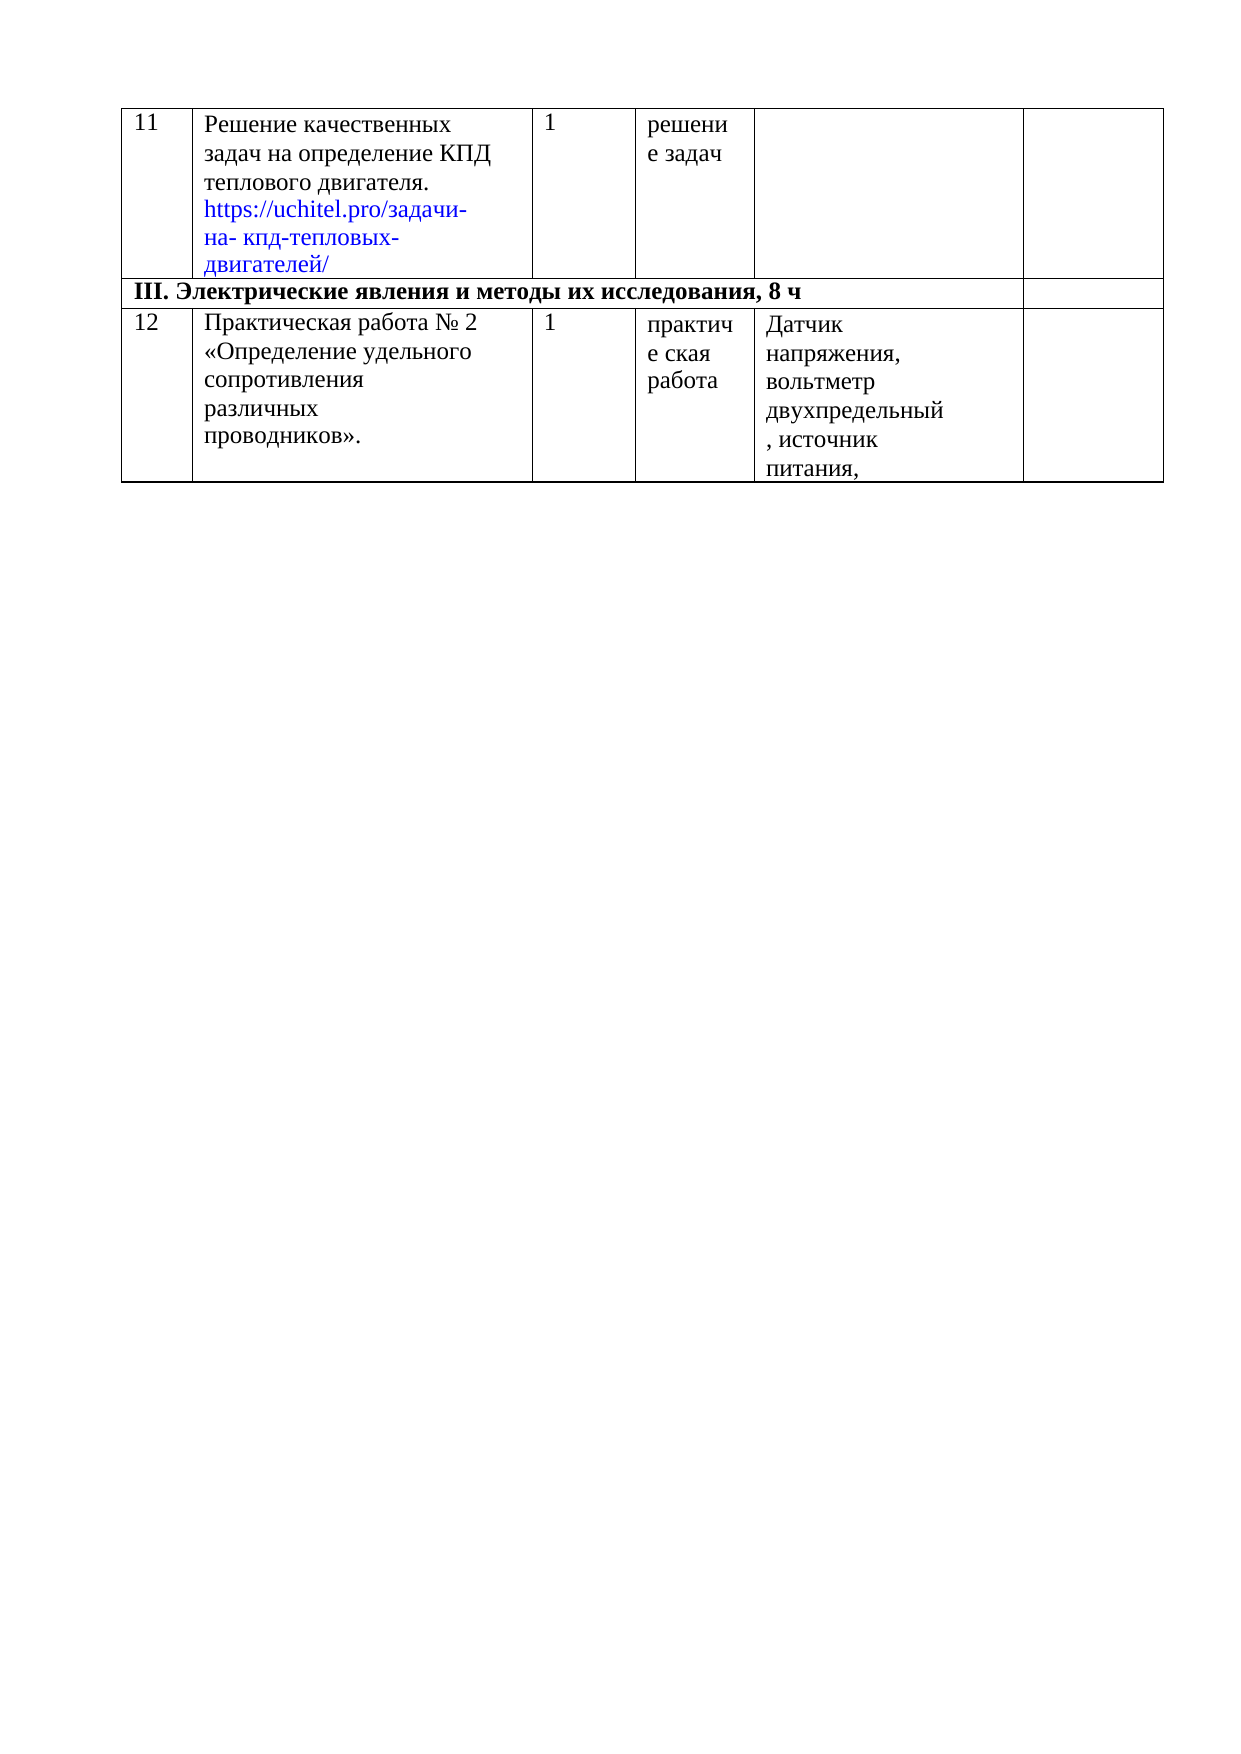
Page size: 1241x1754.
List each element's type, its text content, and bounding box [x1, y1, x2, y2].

table_cell Решение качественных задач на определение КПД теплового двигателя. https://uchitel.pro/задачи-на- кпд-тепловых-двигателей/ [193, 109, 532, 278]
table_cell Практическая работа № 2 «Определение удельного сопротивления различных проводников». [193, 309, 532, 481]
table_cell [755, 109, 1023, 278]
table_cell [1024, 109, 1163, 278]
table_cell [1024, 279, 1163, 308]
table_cell Датчик напряжения, вольтметр двухпредельный, источник питания, [755, 309, 1023, 481]
table_cell 12 [122, 309, 192, 481]
table_cell III. Электрические явления и методы их исследования, 8 ч [122, 279, 1023, 308]
table_cell решение задач [636, 109, 754, 278]
table_cell практиче ская работа [636, 309, 754, 481]
table_cell 1 [533, 309, 635, 481]
table_cell 1 [533, 109, 635, 278]
table_cell [1024, 309, 1163, 481]
table_cell 11 [122, 109, 192, 278]
